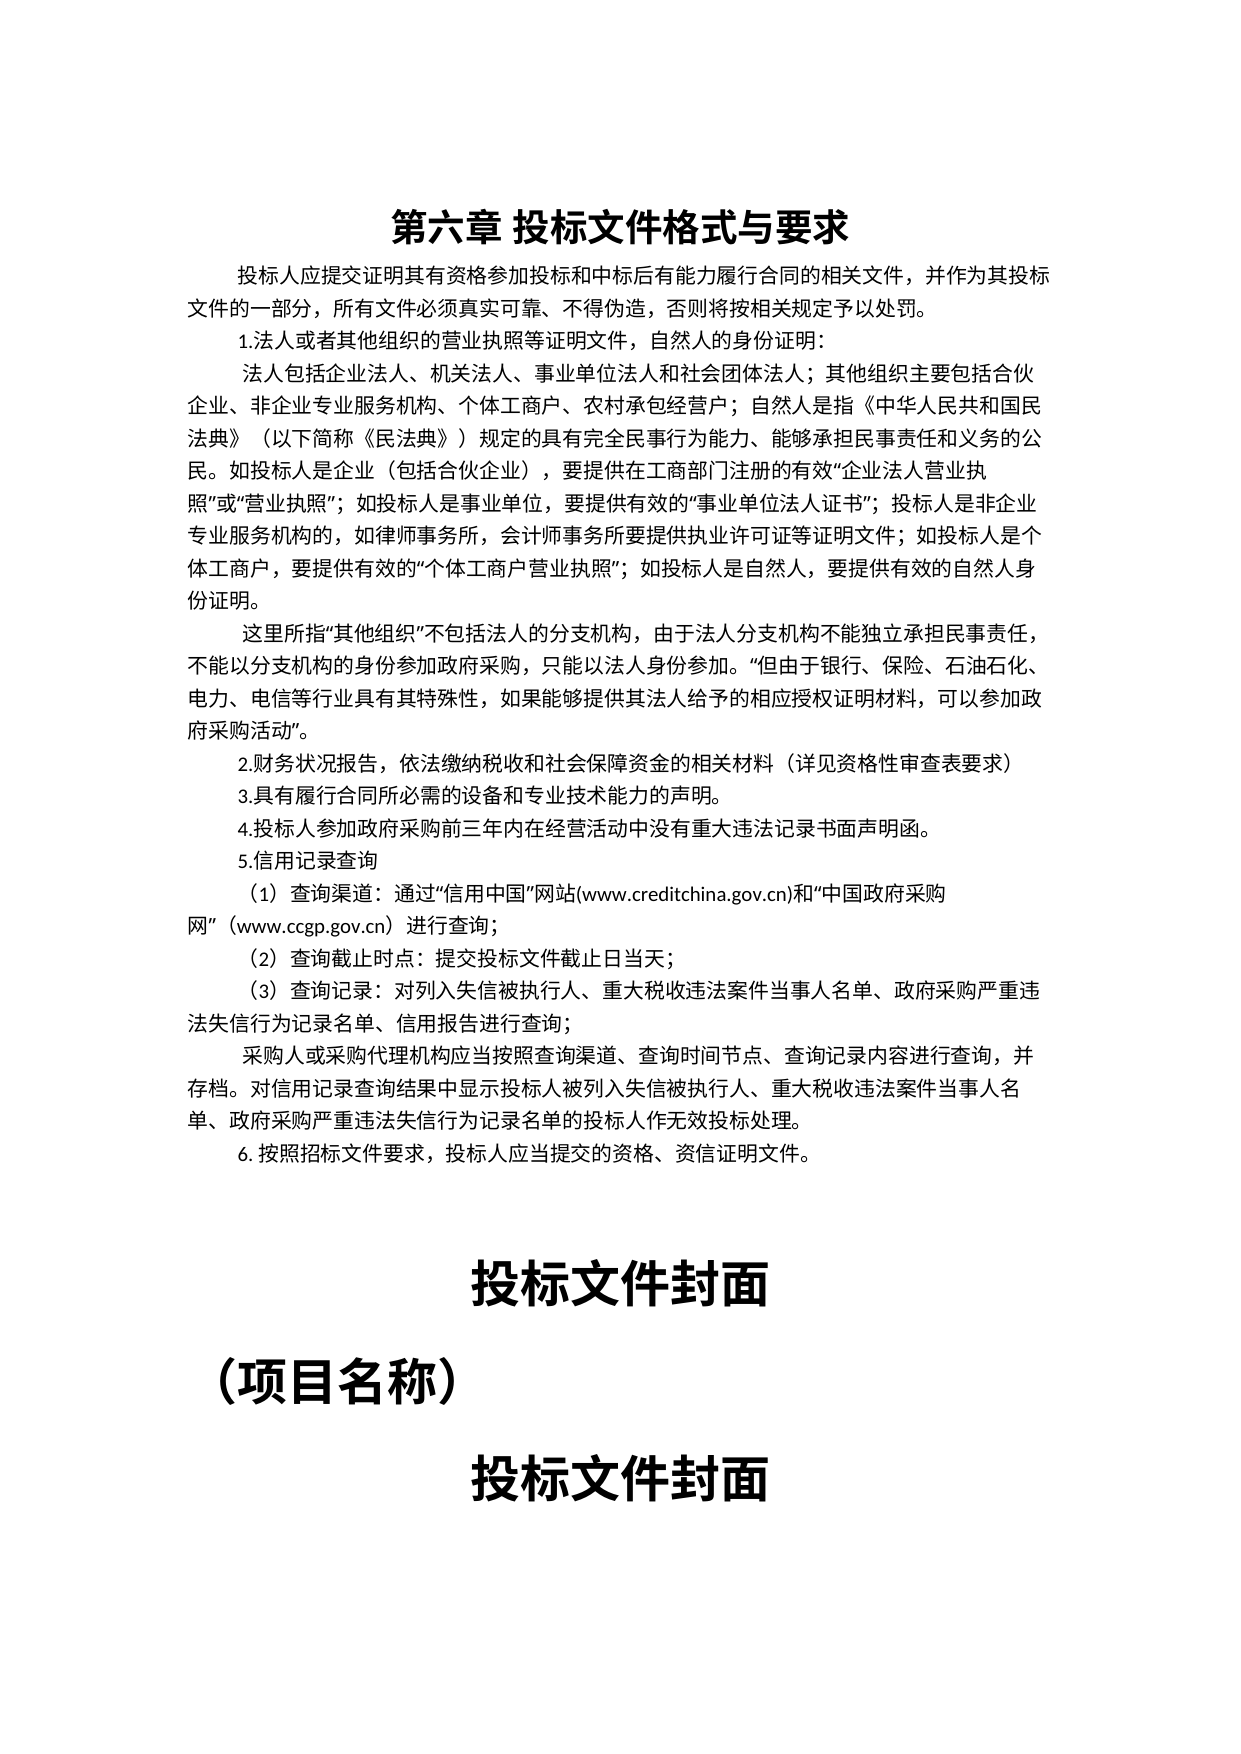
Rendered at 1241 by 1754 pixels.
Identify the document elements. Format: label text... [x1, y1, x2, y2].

text 投标文件封面 [187, 1429, 1053, 1527]
text （1）查询渠道：通过“信用中国”网站(www.creditchina.gov.cn)和“中国政府采购网”（www.ccgp.gov.cn）进行查询； [187, 877, 1053, 942]
text 2.财务状况报告，依法缴纳税收和社会保障资金的相关材料（详见资格性审查表要求） [187, 747, 1053, 779]
text （项目名称） [187, 1332, 1053, 1429]
text 1.法人或者其他组织的营业执照等证明文件，自然人的身份证明： [187, 324, 1053, 357]
text 6. 按照招标文件要求，投标人应当提交的资格、资信证明文件。 [187, 1137, 1053, 1169]
text 4.投标人参加政府采购前三年内在经营活动中没有重大违法记录书面声明函。 [187, 812, 1053, 844]
text 5.信用记录查询 [187, 844, 1053, 877]
text 这里所指“其他组织”不包括法人的分支机构，由于法人分支机构不能独立承担民事责任，不能以分支机构的身份参加政府采购，只能以法人身份参加。“但由于银行、保险、石油石化、电力、电信等行业具有其特殊性，如果能够提供其法人给予的相应授权证明材料，可以参加政府采购活动”。 [187, 617, 1053, 747]
text 投标人应提交证明其有资格参加投标和中标后有能力履行合同的相关文件，并作为其投标文件的一部分，所有文件必须真实可靠、不得伪造，否则将按相关规定予以处罚。 [187, 259, 1053, 324]
text 第六章 投标文件格式与要求 [187, 194, 1053, 259]
text 采购人或采购代理机构应当按照查询渠道、查询时间节点、查询记录内容进行查询，并存档。对信用记录查询结果中显示投标人被列入失信被执行人、重大税收违法案件当事人名单、政府采购严重违法失信行为记录名单的投标人作无效投标处理。 [187, 1039, 1053, 1137]
text 3.具有履行合同所必需的设备和专业技术能力的声明。 [187, 779, 1053, 812]
text 法人包括企业法人、机关法人、事业单位法人和社会团体法人；其他组织主要包括合伙企业、非企业专业服务机构、个体工商户、农村承包经营户；自然人是指《中华人民共和国民法典》（以下简称《民法典》）规定的具有完全民事行为能力、能够承担民事责任和义务的公民。如投标人是企业（包括合伙企业），要提供在工商部门注册的有效“企业法人营业执照”或“营业执照”；如投标人是事业单位，要提供有效的“事业单位法人证书”；投标人是非企业专业服务机构的，如律师事务所，会计师事务所要提供执业许可证等证明文件；如投标人是个体工商户，要提供有效的“个体工商户营业执照”；如投标人是自然人，要提供有效的自然人身份证明。 [187, 357, 1053, 617]
text （3）查询记录：对列入失信被执行人、重大税收违法案件当事人名单、政府采购严重违法失信行为记录名单、信用报告进行查询； [187, 974, 1053, 1039]
text 投标文件封面 [187, 1234, 1053, 1332]
text （2）查询截止时点：提交投标文件截止日当天； [187, 942, 1053, 974]
